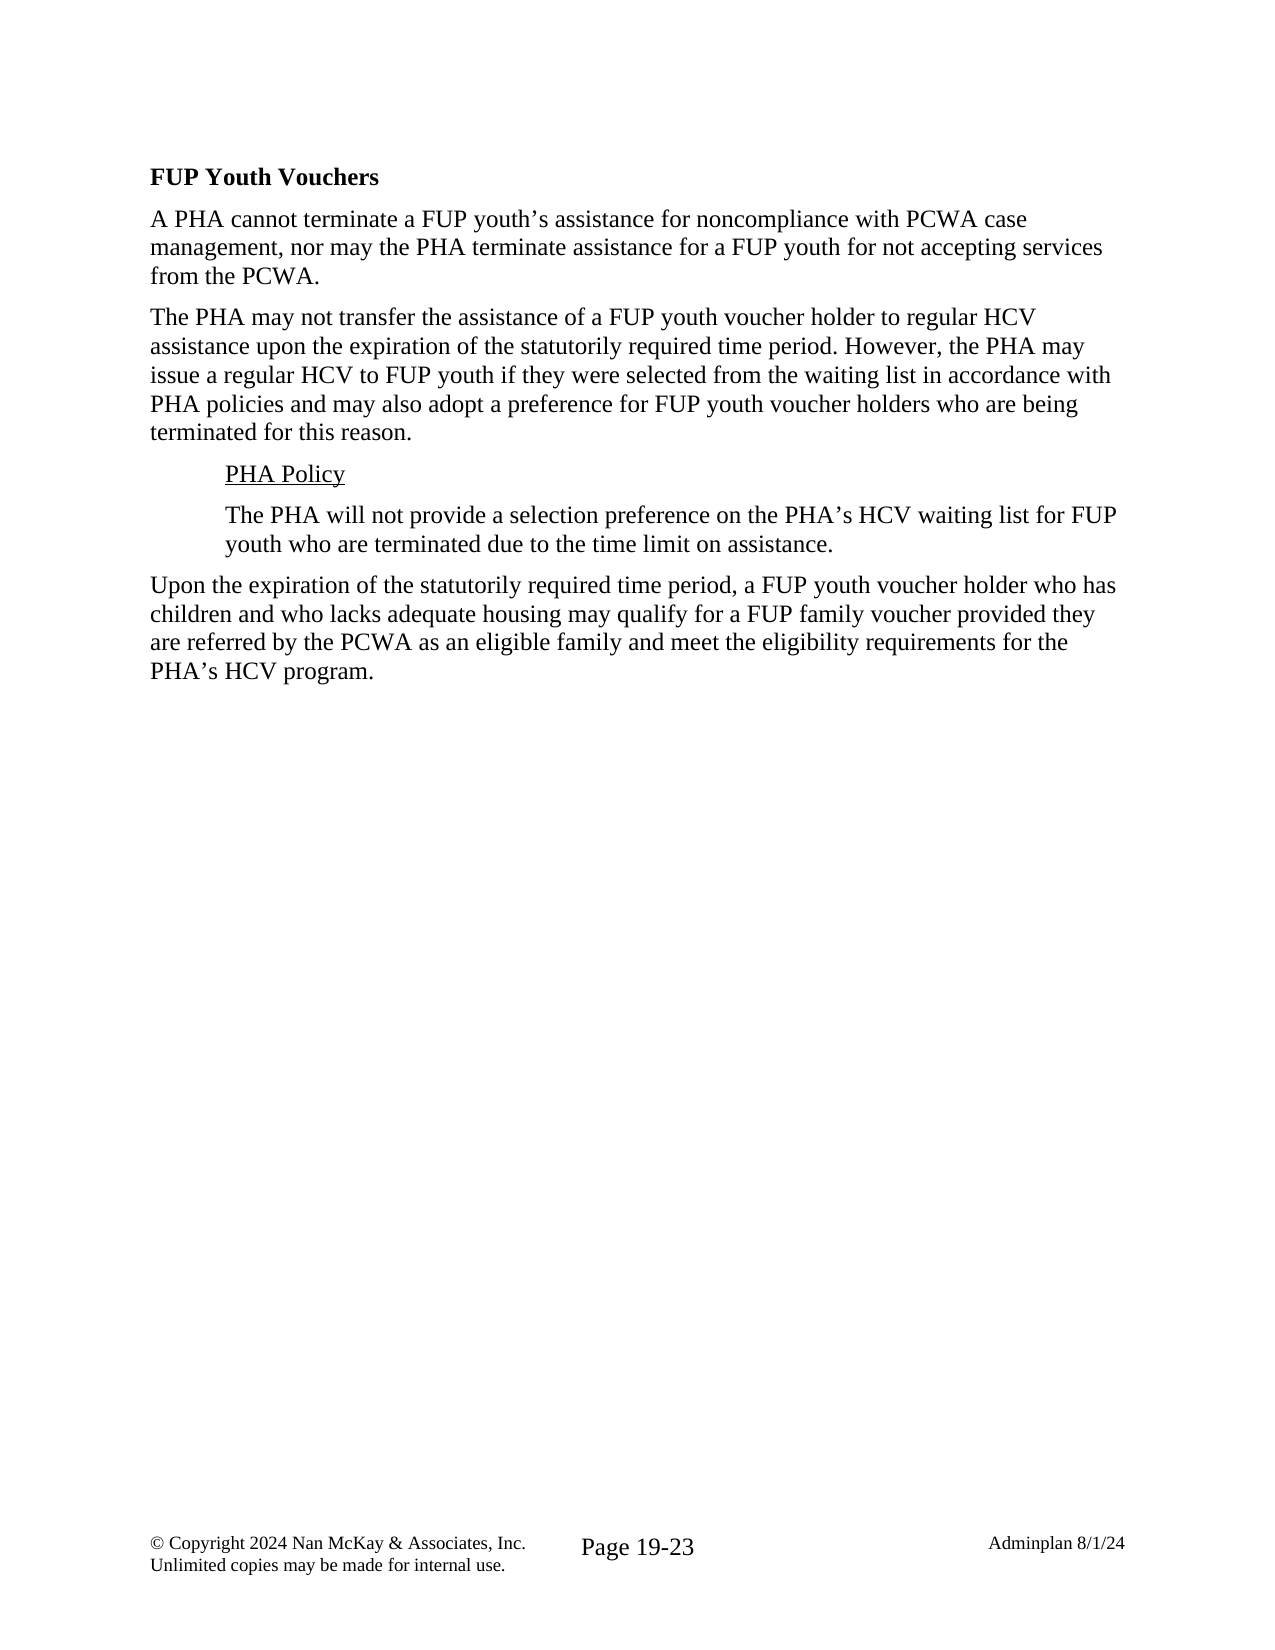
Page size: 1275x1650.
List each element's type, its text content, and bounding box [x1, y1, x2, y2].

text Upon the expiration of the statutorily required time period, a FUP youth voucher holder who has children and who lacks adequate housing may qualify for a FUP family voucher provided they are referred by the PCWA as an eligible family and meet the eligibility requirements for the PHA’s HCV program. [150, 570, 1125, 685]
text The PHA will not provide a selection preference on the PHA’s HCV waiting list for FUP youth who are terminated due to the time limit on assistance. [225, 500, 1125, 557]
text A PHA cannot terminate a FUP youth’s assistance for noncompliance with PCWA case management, nor may the PHA terminate assistance for a FUP youth for not accepting services from the PCWA. [150, 204, 1125, 290]
text PHA Policy [225, 459, 1125, 487]
text FUP Youth Vouchers [150, 162, 1125, 191]
text The PHA may not transfer the assistance of a FUP youth voucher holder to regular HCV assistance upon the expiration of the statutorily required time period. However, the PHA may issue a regular HCV to FUP youth if they were selected from the waiting list in accordance with PHA policies and may also adopt a preference for FUP youth voucher holders who are being terminated for this reason. [150, 302, 1125, 446]
